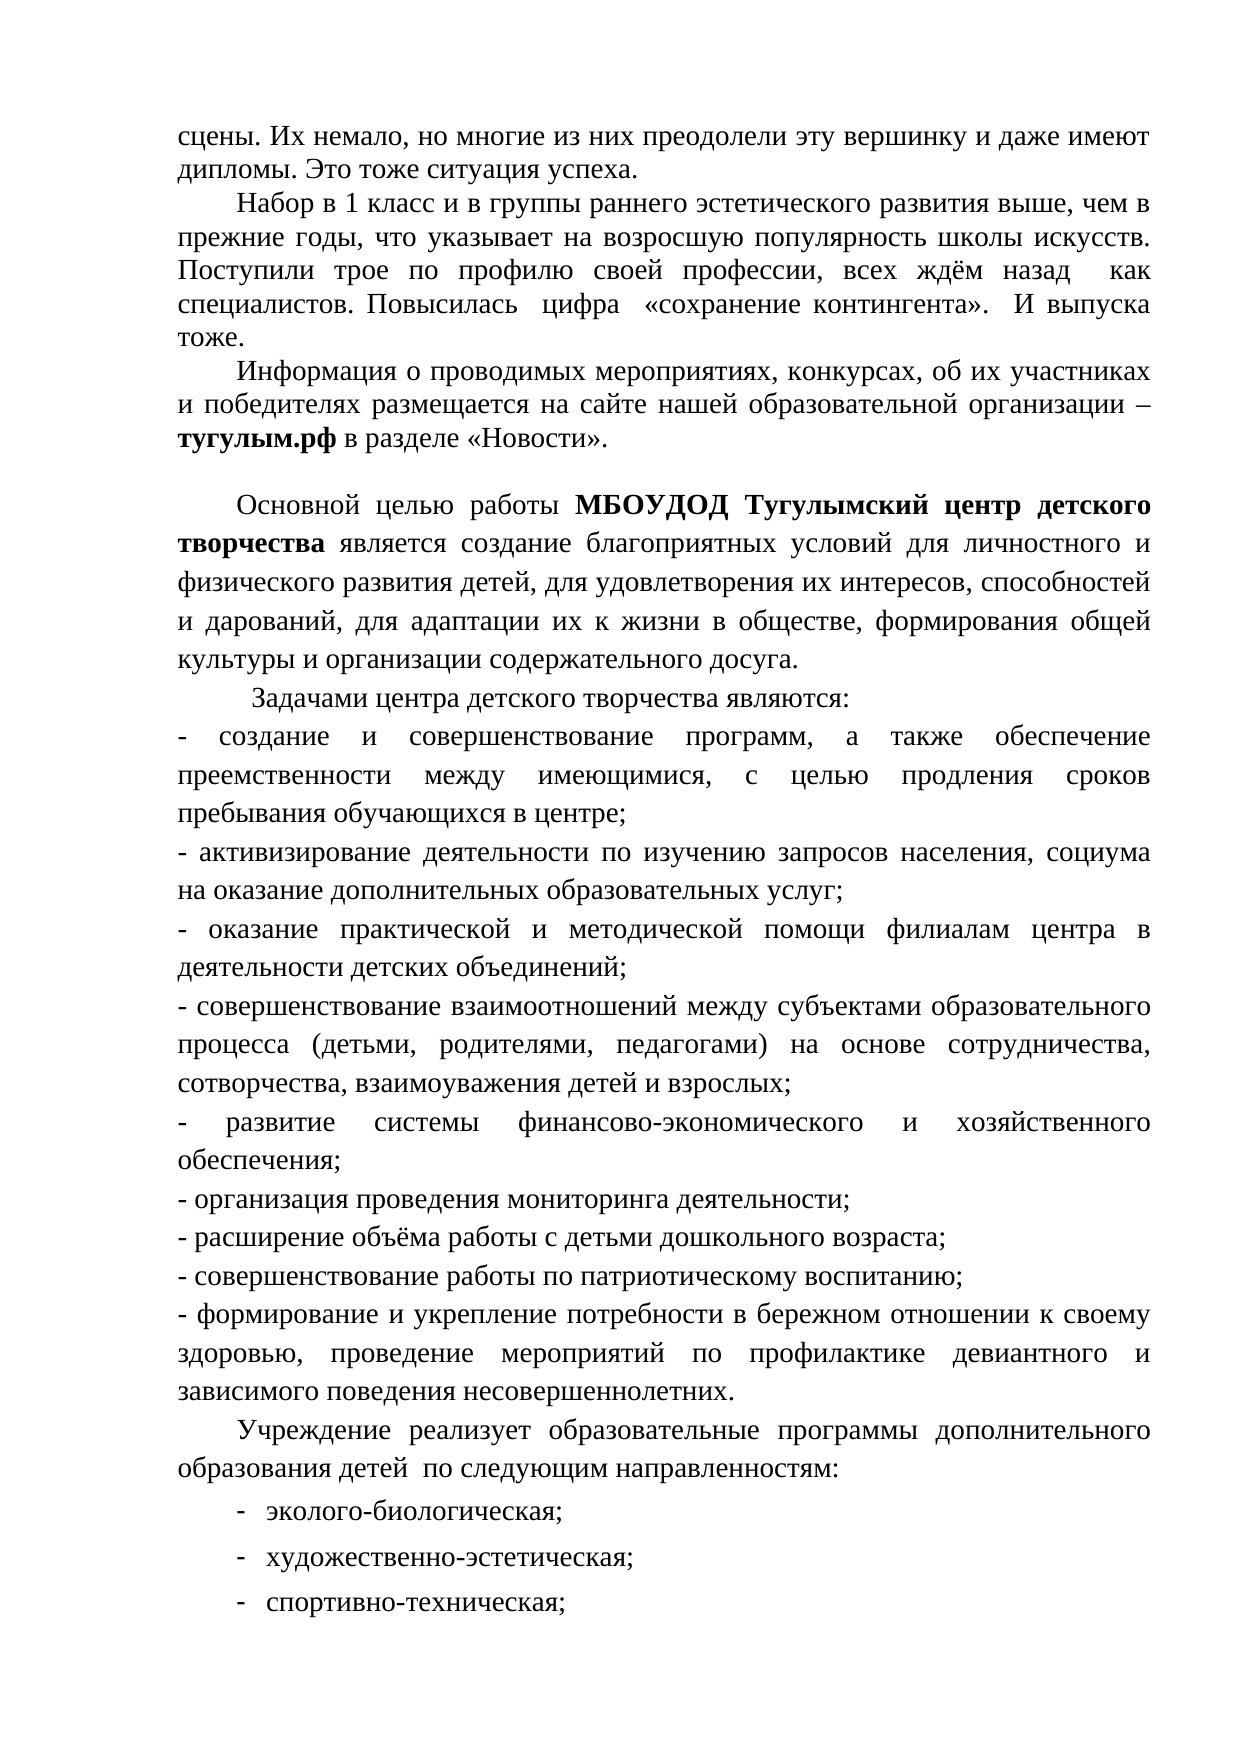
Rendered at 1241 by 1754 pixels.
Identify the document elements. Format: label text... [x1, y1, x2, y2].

list спортивно-техническая; [236, 1580, 1152, 1620]
list - организация проведения мониторинга деятельности; [177, 1181, 1152, 1214]
list - создание и совершенствование программ, а также обеспечение преемственности между имеющимися, с целью продления сроков пребывания обучающихся в центре; [177, 718, 1152, 829]
text Задачами центра детского творчества являются: [177, 680, 1152, 713]
list - совершенствование взаимоотношений между субъектами образовательного процесса (детьми, родителями, педагогами) на основе сотрудничества, сотворчества, взаимоуважения детей и взрослых; [177, 988, 1152, 1099]
list художественно-эстетическая; [236, 1535, 1152, 1574]
text Информация о проводимых мероприятиях, конкурсах, об их участниках и победителях размещается на сайте нашей образовательной организации – тугулым.рф в разделе «Новости». [177, 353, 1152, 453]
list - развитие системы финансово-экономического и хозяйственного обеспечения; [177, 1104, 1152, 1176]
text Основной целью работы МБОУДОД Тугулымский центр детского творчества является создание благоприятных условий для личностного и физического развития детей, для удовлетворения их интересов, способностей и дарований, для адаптации их к жизни в обществе, формирования общей культуры и организации содержательного досуга. [177, 487, 1152, 675]
list - формирование и укрепление потребности в бережном отношении к своему здоровью, проведение мероприятий по профилактике девиантного и зависимого поведения несовершеннолетних. [177, 1296, 1152, 1407]
list - активизирование деятельности по изучению запросов населения, социума на оказание дополнительных образовательных услуг; [177, 834, 1152, 906]
list - расширение объёма работы с детьми дошкольного возраста; [177, 1219, 1152, 1253]
list - совершенствование работы по патриотическому воспитанию; [177, 1258, 1152, 1291]
text Набор в 1 класс и в группы раннего эстетического развития выше, чем в прежние годы, что указывает на возросшую популярность школы искусств. Поступили трое по профилю своей профессии, всех ждём назад как специалистов. Повысилась цифра «сохранение контингента». И выпуска тоже. [177, 185, 1152, 353]
text Учреждение реализует образовательные программы дополнительного образования детей по следующим направленностям: [177, 1412, 1152, 1484]
list - оказание практической и методической помощи филиалам центра в деятельности детских объединений; [177, 911, 1152, 983]
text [177, 118, 1152, 185]
list эколого-биологическая; [236, 1489, 1152, 1529]
